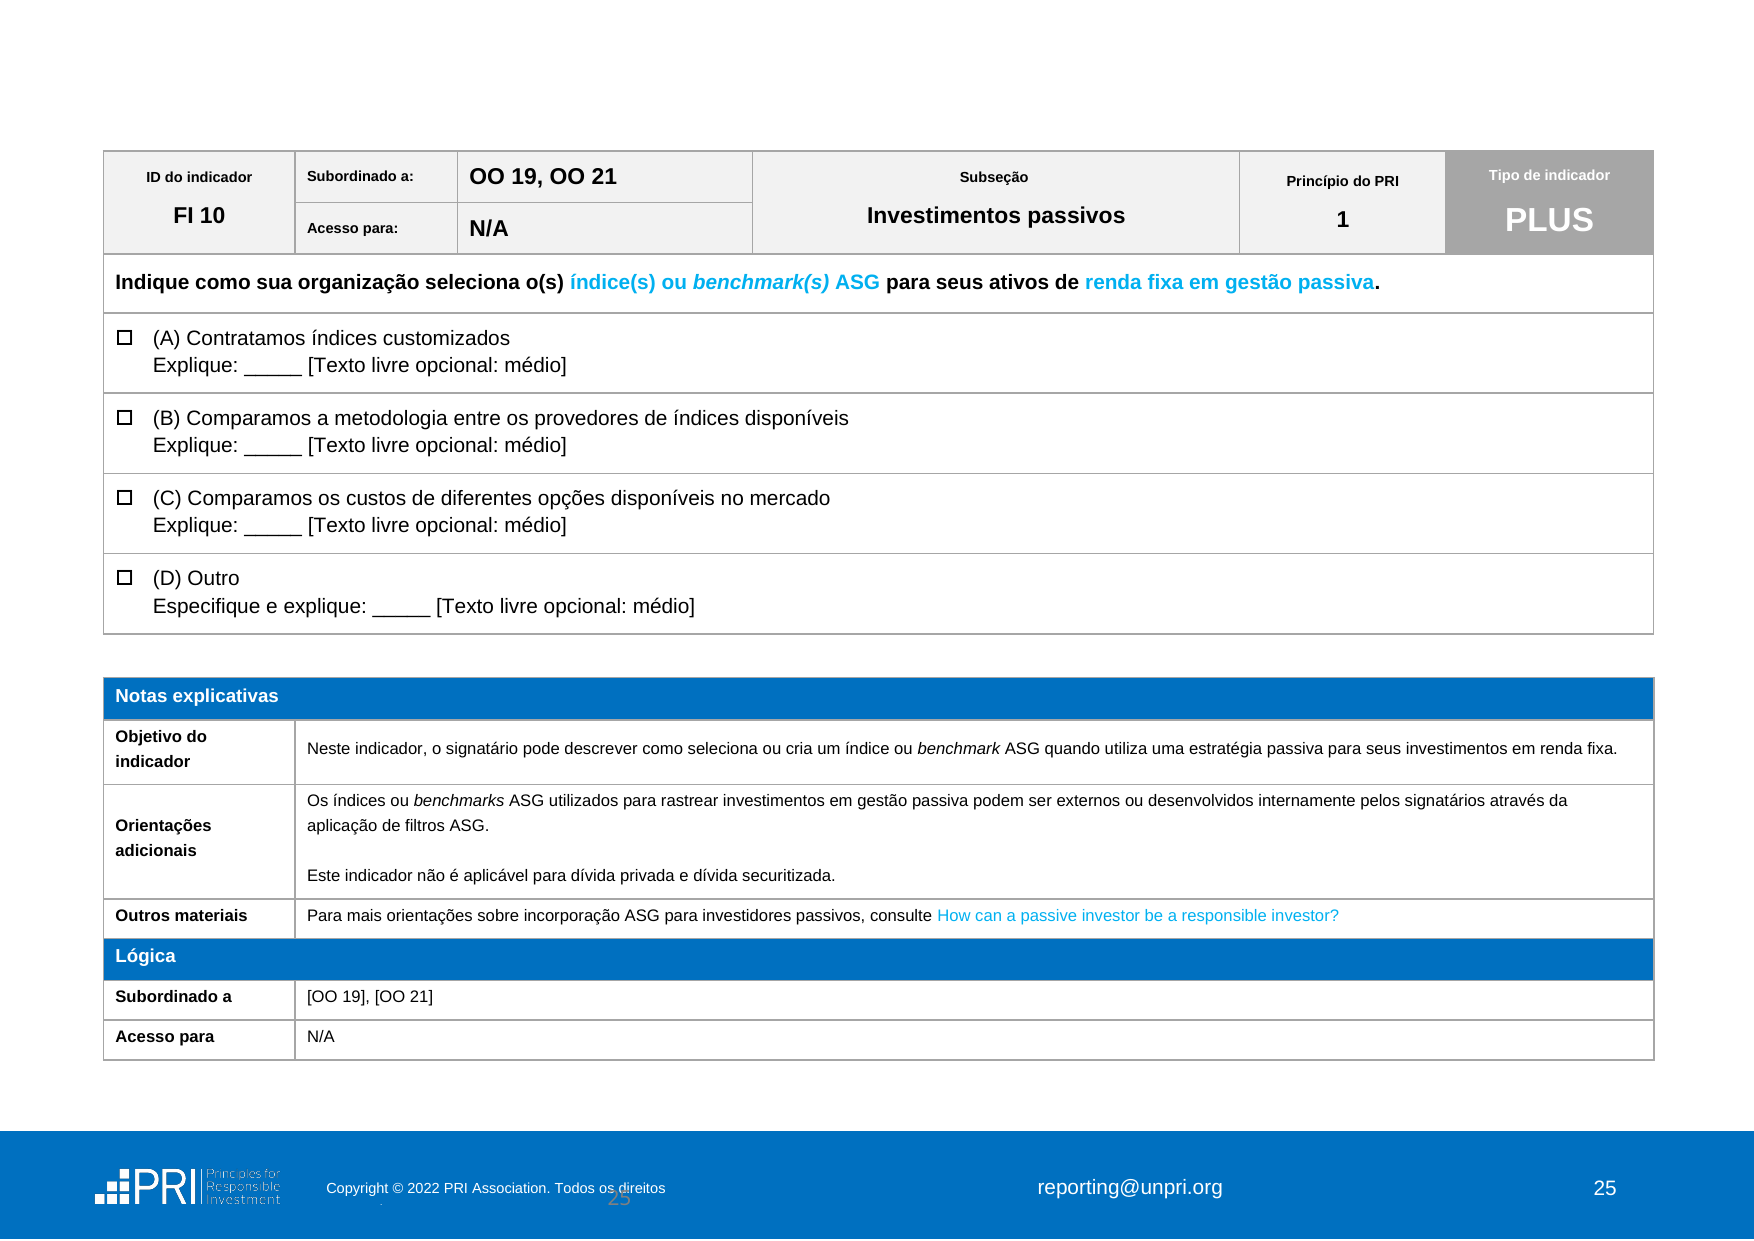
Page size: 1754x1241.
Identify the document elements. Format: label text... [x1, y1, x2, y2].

table_cell (B) Comparamos a metodologia entre os provedores de índices disponíveis Explique: _____ [Texto livre opcional: médio] [104, 394, 1653, 472]
table_cell Neste indicador, o signatário pode descrever como seleciona ou cria um índice ou benchmark ASG quando utiliza uma estratégia passiva para seus investimentos em renda fixa. [296, 721, 1653, 783]
table_header Subordinado a: [296, 152, 457, 201]
table_cell Para mais orientações sobre incorporação ASG para investidores passivos, consulte How can a passive investor be a responsible investor? [296, 900, 1653, 938]
table_cell Indique como sua organização seleciona o(s) índice(s) ou benchmark(s) ASG para seus ativos de renda fixa em gestão passiva. [104, 255, 1653, 312]
table_cell N/A [458, 203, 752, 253]
table_header Tipo de indicador PLUS [1447, 152, 1652, 253]
table_cell Orientações adicionais [104, 785, 294, 898]
table_cell Acesso para [104, 1021, 294, 1059]
table_cell Acesso para: [296, 203, 457, 253]
table_header Notas explicativas [104, 678, 1653, 719]
table_cell (A) Contratamos índices customizados Explique: _____ [Texto livre opcional: médio] [104, 314, 1653, 392]
table_header Subseção Investimentos passivos [753, 152, 1239, 253]
table_header Princípio do PRI 1 [1240, 152, 1445, 253]
table_cell Lógica [104, 939, 1653, 980]
table_header OO 19, OO 21 [458, 152, 752, 201]
table_cell (C) Comparamos os custos de diferentes opções disponíveis no mercado Explique: _____ [Texto livre opcional: médio] [104, 474, 1653, 553]
table_cell N/A [296, 1021, 1653, 1059]
table_cell (D) Outro Especifique e explique: _____ [Texto livre opcional: médio] [104, 554, 1653, 633]
table_cell Objetivo do indicador [104, 721, 294, 783]
table_cell Os índices ou benchmarks ASG utilizados para rastrear investimentos em gestão passiva podem ser externos ou desenvolvidos internamente pelos signatários através da aplicação de filtros ASG. Este indicador não é aplicável para dívida privada e dívida securitizada. [296, 785, 1653, 898]
table_header ID do indicador FI 10 [104, 152, 294, 253]
picture [92, 1166, 282, 1207]
table_cell Subordinado a [104, 981, 294, 1019]
table_cell [OO 19], [OO 21] [296, 981, 1653, 1019]
table_cell Outros materiais [104, 900, 294, 938]
